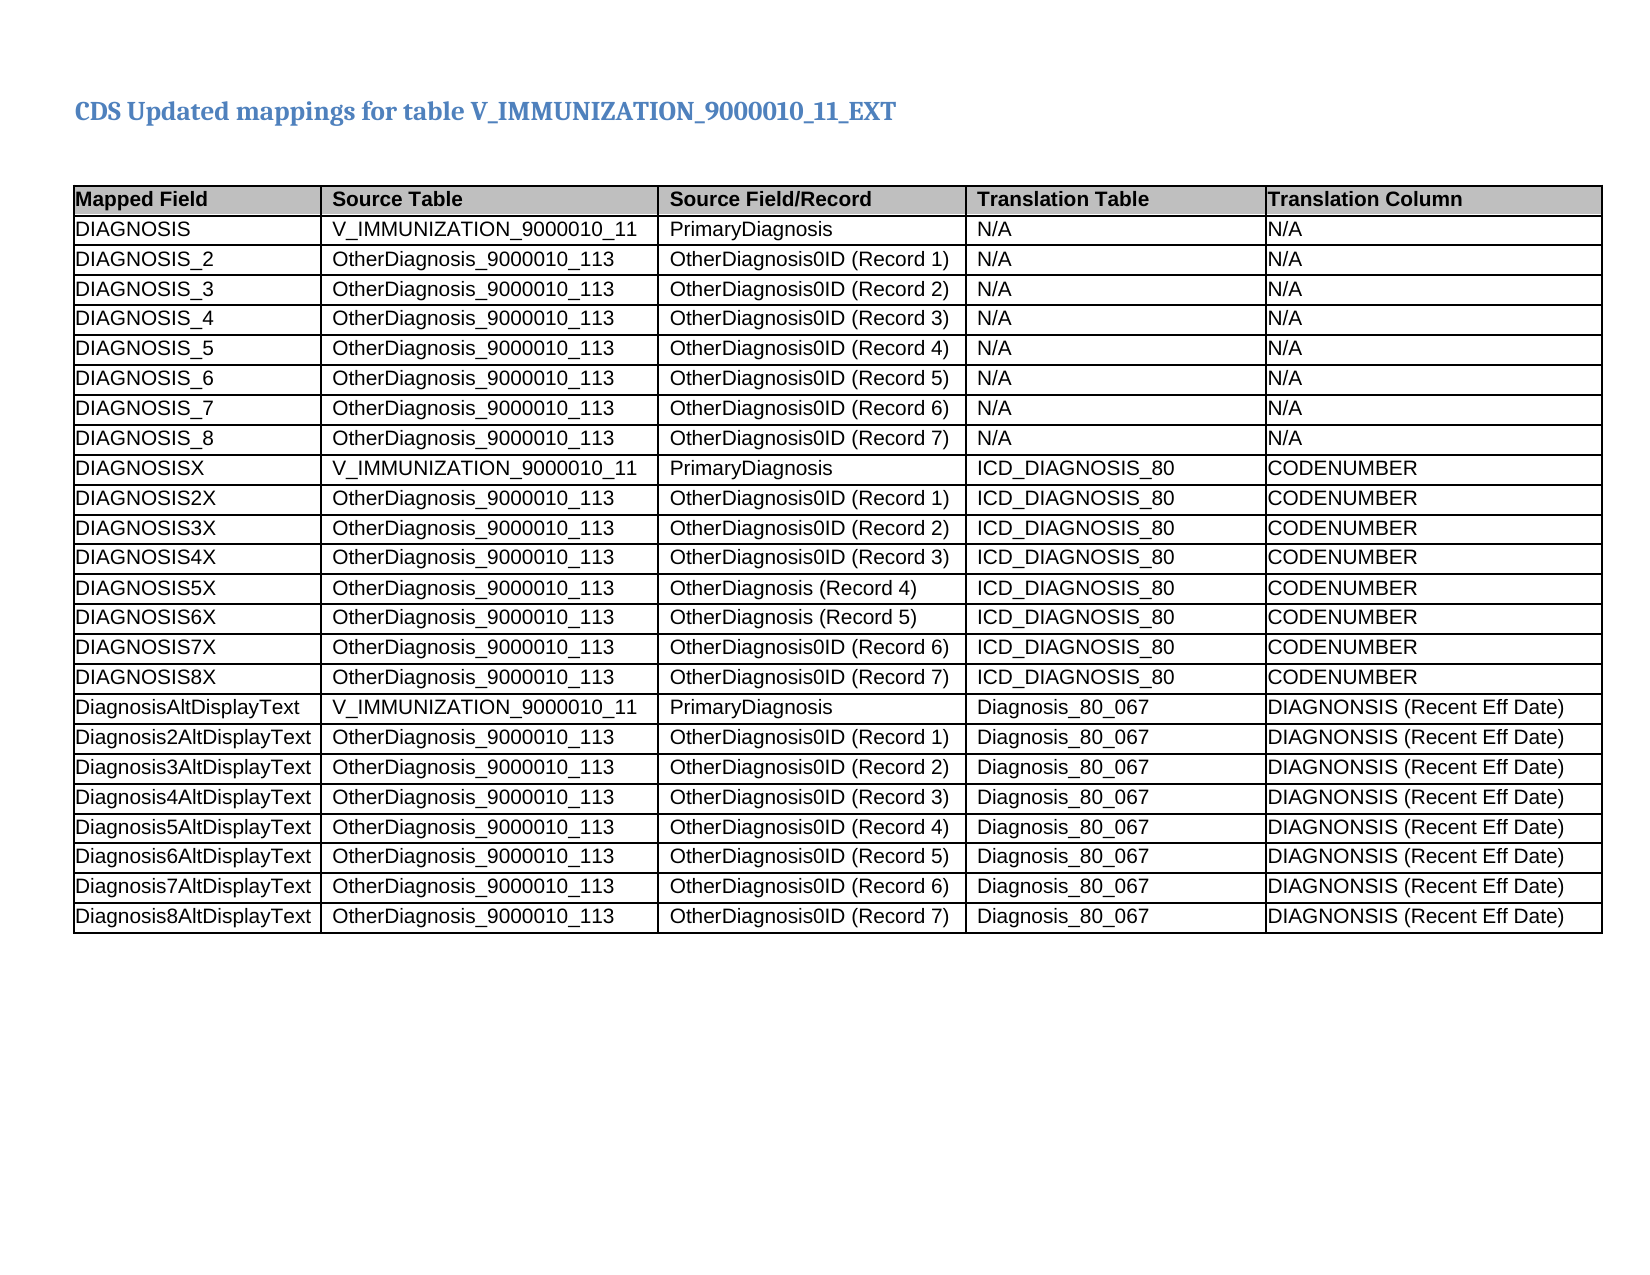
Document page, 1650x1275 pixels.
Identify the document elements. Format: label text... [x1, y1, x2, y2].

table_cell N/A [967, 426, 1265, 454]
table_cell OtherDiagnosis_9000010_113 [322, 725, 657, 753]
table_cell DIAGNONSIS (Recent Eff Date) [1267, 785, 1601, 812]
table_cell OtherDiagnosis_9000010_113 [322, 246, 657, 274]
table_cell DIAGNOSIS_4 [75, 306, 320, 334]
table_cell Diagnosis_80_067 [967, 725, 1265, 753]
table_cell OtherDiagnosis0ID (Record 3) [659, 545, 965, 573]
table_cell N/A [967, 336, 1265, 364]
table_cell OtherDiagnosis_9000010_113 [322, 366, 657, 394]
table_cell DIAGNOSIS5X [75, 575, 320, 603]
table_cell N/A [1267, 366, 1601, 394]
table_cell DIAGNONSIS (Recent Eff Date) [1267, 874, 1601, 902]
table_cell DiagnosisAltDisplayText [75, 695, 320, 723]
table_cell N/A [1267, 396, 1601, 424]
table_cell ICD_DIAGNOSIS_80 [967, 635, 1265, 663]
table_cell OtherDiagnosis0ID (Record 1) [659, 486, 965, 513]
table_cell OtherDiagnosis_9000010_113 [322, 306, 657, 334]
table_cell V_IMMUNIZATION_9000010_11 [322, 695, 657, 723]
table_cell OtherDiagnosis_9000010_113 [322, 755, 657, 782]
subtitle CDS Updated mappings for table V_IMMUNIZATION_9000010_11_EXT [75, 96, 1575, 127]
table_cell Diagnosis3AltDisplayText [75, 755, 320, 782]
table_cell PrimaryDiagnosis [659, 217, 965, 244]
table_cell OtherDiagnosis0ID (Record 2) [659, 516, 965, 543]
table_cell N/A [967, 306, 1265, 334]
table_cell DIAGNONSIS (Recent Eff Date) [1267, 904, 1601, 932]
table_cell DIAGNOSIS_7 [75, 396, 320, 424]
table_cell N/A [967, 396, 1265, 424]
table_header Source Field/Record [659, 187, 965, 214]
table_cell OtherDiagnosis_9000010_113 [322, 545, 657, 573]
table_cell DIAGNONSIS (Recent Eff Date) [1267, 844, 1601, 872]
table_cell CODENUMBER [1267, 545, 1601, 573]
table_cell CODENUMBER [1267, 605, 1601, 633]
table_cell OtherDiagnosis_9000010_113 [322, 665, 657, 693]
table_cell N/A [1267, 426, 1601, 454]
table_cell DIAGNOSIS3X [75, 516, 320, 543]
table_cell Diagnosis8AltDisplayText [75, 904, 320, 932]
table_cell OtherDiagnosis0ID (Record 6) [659, 874, 965, 902]
table_cell DIAGNOSIS4X [75, 545, 320, 573]
table_cell N/A [1267, 336, 1601, 364]
table_cell OtherDiagnosis0ID (Record 1) [659, 246, 965, 274]
table_cell DIAGNOSIS2X [75, 486, 320, 513]
table_cell DIAGNOSIS_2 [75, 246, 320, 274]
table_cell V_IMMUNIZATION_9000010_11 [322, 456, 657, 483]
table_cell OtherDiagnosis_9000010_113 [322, 785, 657, 812]
table_cell OtherDiagnosis_9000010_113 [322, 396, 657, 424]
table_cell OtherDiagnosis0ID (Record 4) [659, 815, 965, 842]
table_cell OtherDiagnosis0ID (Record 7) [659, 904, 965, 932]
table_cell OtherDiagnosis_9000010_113 [322, 486, 657, 513]
table_cell PrimaryDiagnosis [659, 456, 965, 483]
table_cell N/A [967, 217, 1265, 244]
table_cell DIAGNONSIS (Recent Eff Date) [1267, 815, 1601, 842]
table_cell N/A [1267, 217, 1601, 244]
table_cell OtherDiagnosis0ID (Record 2) [659, 755, 965, 782]
table_cell Diagnosis_80_067 [967, 815, 1265, 842]
table_cell OtherDiagnosis_9000010_113 [322, 516, 657, 543]
table_cell OtherDiagnosis0ID (Record 5) [659, 366, 965, 394]
table_cell OtherDiagnosis_9000010_113 [322, 605, 657, 633]
table_cell Diagnosis6AltDisplayText [75, 844, 320, 872]
table_cell DIAGNONSIS (Recent Eff Date) [1267, 755, 1601, 782]
table_cell ICD_DIAGNOSIS_80 [967, 575, 1265, 603]
table_cell Diagnosis7AltDisplayText [75, 874, 320, 902]
table_cell OtherDiagnosis0ID (Record 3) [659, 785, 965, 812]
table_cell OtherDiagnosis_9000010_113 [322, 635, 657, 663]
table_cell DIAGNOSIS_5 [75, 336, 320, 364]
table_cell OtherDiagnosis0ID (Record 7) [659, 665, 965, 693]
table_cell Diagnosis_80_067 [967, 904, 1265, 932]
table_cell N/A [1267, 246, 1601, 274]
table_cell OtherDiagnosis (Record 4) [659, 575, 965, 603]
table_header Translation Table [967, 187, 1265, 214]
table_cell ICD_DIAGNOSIS_80 [967, 545, 1265, 573]
table_cell OtherDiagnosis_9000010_113 [322, 815, 657, 842]
table_cell OtherDiagnosis0ID (Record 7) [659, 426, 965, 454]
table_cell ICD_DIAGNOSIS_80 [967, 605, 1265, 633]
table_cell DIAGNOSIS6X [75, 605, 320, 633]
table_cell DIAGNONSIS (Recent Eff Date) [1267, 725, 1601, 753]
table_cell N/A [967, 276, 1265, 304]
table_cell OtherDiagnosis0ID (Record 6) [659, 635, 965, 663]
table_header Source Table [322, 187, 657, 214]
table_cell DIAGNOSIS8X [75, 665, 320, 693]
table_cell DIAGNOSIS7X [75, 635, 320, 663]
table_header Mapped Field [75, 187, 320, 214]
table_cell OtherDiagnosis_9000010_113 [322, 874, 657, 902]
table_cell OtherDiagnosis0ID (Record 3) [659, 306, 965, 334]
table_cell ICD_DIAGNOSIS_80 [967, 486, 1265, 513]
table_cell N/A [967, 366, 1265, 394]
table_cell OtherDiagnosis0ID (Record 2) [659, 276, 965, 304]
table_cell Diagnosis2AltDisplayText [75, 725, 320, 753]
table_cell ICD_DIAGNOSIS_80 [967, 516, 1265, 543]
table_cell DIAGNOSIS_6 [75, 366, 320, 394]
table_cell V_IMMUNIZATION_9000010_11 [322, 217, 657, 244]
table_cell OtherDiagnosis_9000010_113 [322, 336, 657, 364]
table_cell Diagnosis_80_067 [967, 785, 1265, 812]
table_cell CODENUMBER [1267, 575, 1601, 603]
table_cell DIAGNOSIS_8 [75, 426, 320, 454]
table_cell Diagnosis_80_067 [967, 755, 1265, 782]
table_cell DIAGNONSIS (Recent Eff Date) [1267, 695, 1601, 723]
table_cell N/A [1267, 276, 1601, 304]
table_cell CODENUMBER [1267, 486, 1601, 513]
table_cell DIAGNOSISX [75, 456, 320, 483]
table_cell OtherDiagnosis0ID (Record 4) [659, 336, 965, 364]
table_cell OtherDiagnosis0ID (Record 1) [659, 725, 965, 753]
table_cell OtherDiagnosis_9000010_113 [322, 575, 657, 603]
table_cell CODENUMBER [1267, 516, 1601, 543]
table_cell OtherDiagnosis_9000010_113 [322, 276, 657, 304]
table_cell OtherDiagnosis (Record 5) [659, 605, 965, 633]
table_cell CODENUMBER [1267, 665, 1601, 693]
table_cell PrimaryDiagnosis [659, 695, 965, 723]
table_cell OtherDiagnosis0ID (Record 5) [659, 844, 965, 872]
table_cell OtherDiagnosis_9000010_113 [322, 904, 657, 932]
table_cell CODENUMBER [1267, 456, 1601, 483]
table_cell CODENUMBER [1267, 635, 1601, 663]
table_cell N/A [1267, 306, 1601, 334]
table_cell Diagnosis_80_067 [967, 874, 1265, 902]
table_cell Diagnosis_80_067 [967, 844, 1265, 872]
table_cell N/A [967, 246, 1265, 274]
table_cell OtherDiagnosis_9000010_113 [322, 844, 657, 872]
table_cell ICD_DIAGNOSIS_80 [967, 665, 1265, 693]
table_header Translation Column [1267, 187, 1601, 214]
table_cell OtherDiagnosis0ID (Record 6) [659, 396, 965, 424]
table_cell Diagnosis_80_067 [967, 695, 1265, 723]
table_cell ICD_DIAGNOSIS_80 [967, 456, 1265, 483]
table_cell DIAGNOSIS_3 [75, 276, 320, 304]
table_cell Diagnosis5AltDisplayText [75, 815, 320, 842]
table_cell DIAGNOSIS [75, 217, 320, 244]
table_cell OtherDiagnosis_9000010_113 [322, 426, 657, 454]
table_cell Diagnosis4AltDisplayText [75, 785, 320, 812]
